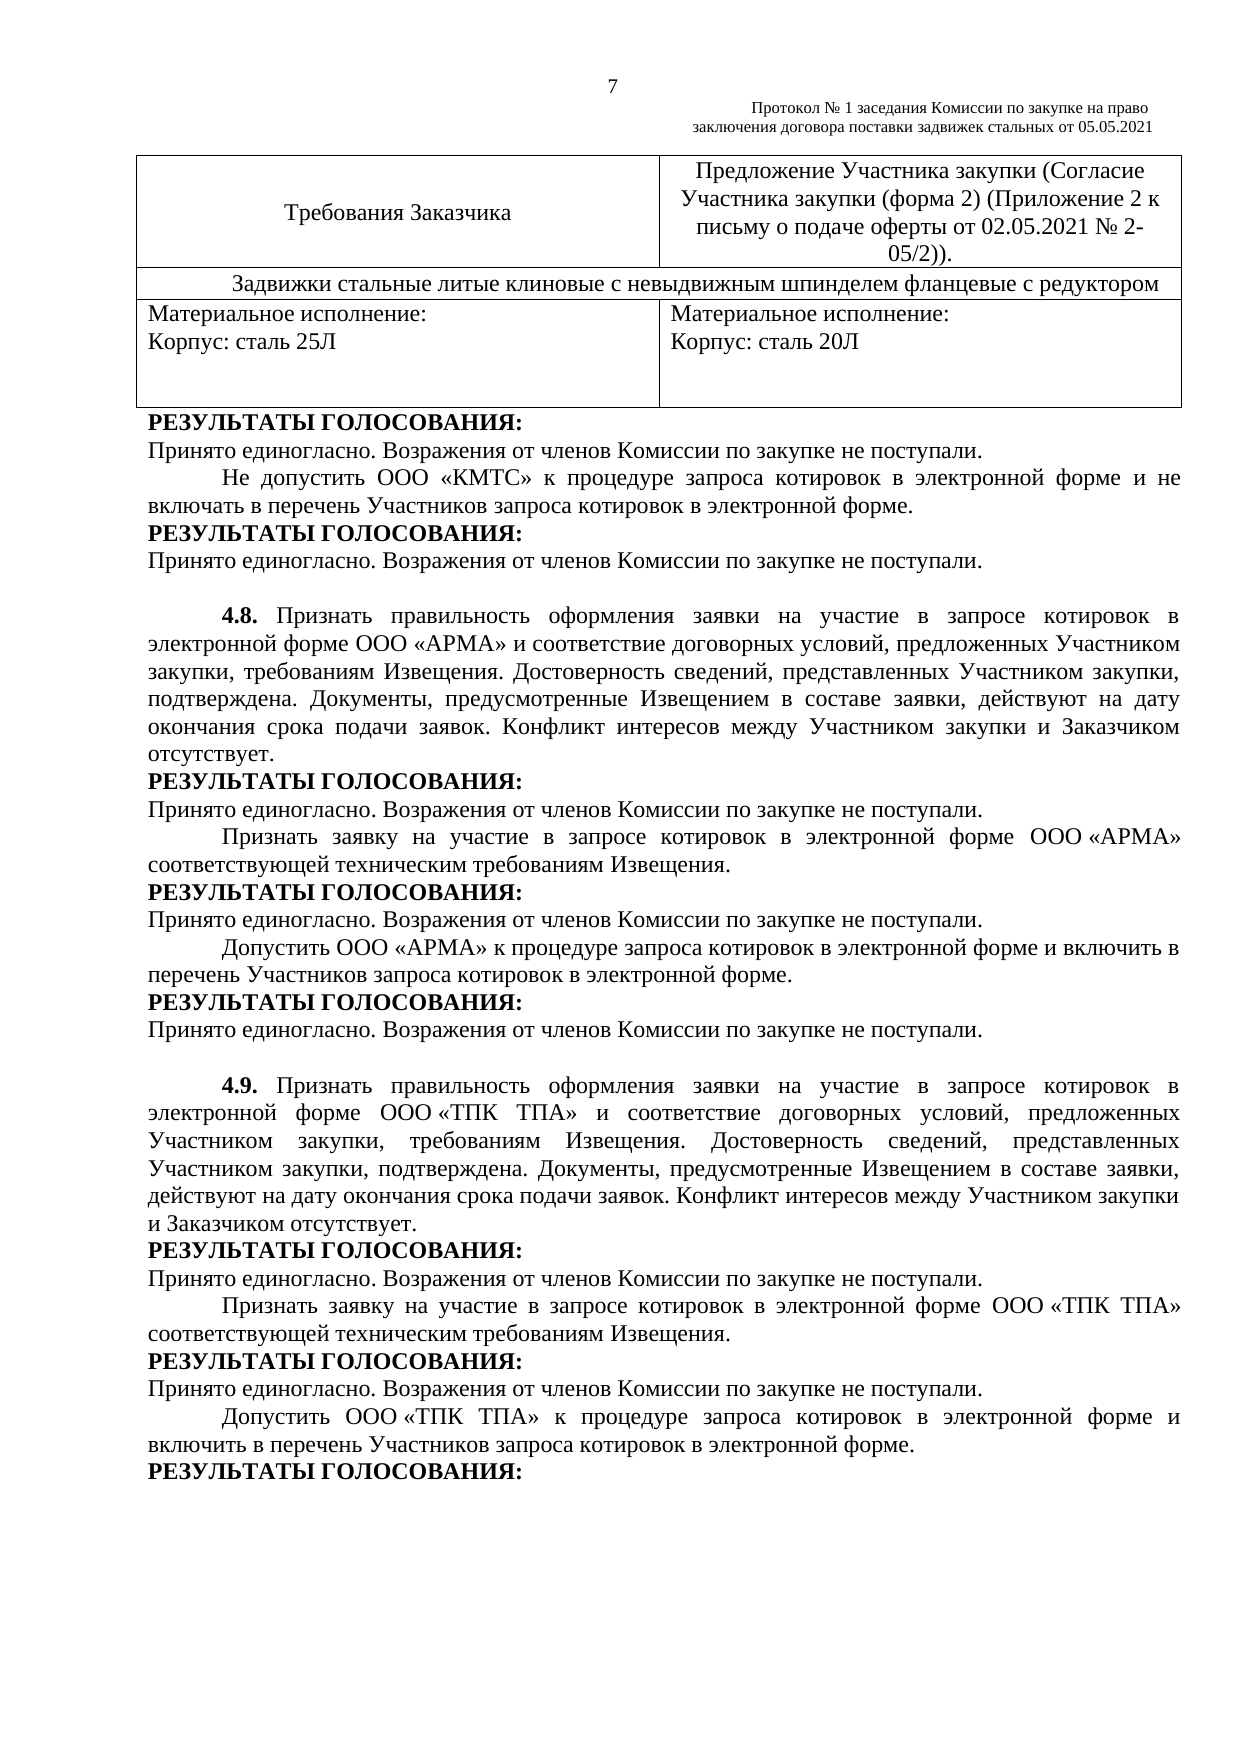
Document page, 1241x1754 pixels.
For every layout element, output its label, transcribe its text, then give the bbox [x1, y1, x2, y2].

text РЕЗУЛЬТАТЫ ГОЛОСОВАНИЯ: [148, 877, 1181, 905]
subtitle 4.9. Признать правильность оформления заявки на участие в запросе котировок в электронной форме ООО «ТПК ТПА» и соответствие договорных условий, предложенных Участником закупки, требованиям Извещения. Достоверность сведений, представленных Участником закупки, подтверждена. Документы, предусмотренные Извещением в составе заявки, действуют на дату окончания срока подачи заявок. Конфликт интересов между Участником закупки и Заказчиком отсутствует. [148, 1071, 1181, 1236]
text Принято единогласно. Возражения от членов Комиссии по закупке не поступали. [148, 1264, 1181, 1292]
text Принято единогласно. Возражения от членов Комиссии по закупке не поступали. [148, 1016, 1181, 1043]
text Принято единогласно. Возражения от членов Комиссии по закупке не поступали. [148, 546, 1181, 574]
text РЕЗУЛЬТАТЫ ГОЛОСОВАНИЯ: [148, 1457, 1181, 1485]
text РЕЗУЛЬТАТЫ ГОЛОСОВАНИЯ: [148, 519, 1181, 546]
text РЕЗУЛЬТАТЫ ГОЛОСОВАНИЯ: [148, 767, 1181, 795]
text РЕЗУЛЬТАТЫ ГОЛОСОВАНИЯ: [148, 408, 1181, 436]
text РЕЗУЛЬТАТЫ ГОЛОСОВАНИЯ: [148, 1347, 1181, 1374]
table_cell Материальное исполнение: Корпус: сталь 20Л [660, 300, 1181, 407]
text Принято единогласно. Возражения от членов Комиссии по закупке не поступали. [148, 905, 1181, 933]
text Принято единогласно. Возражения от членов Комиссии по закупке не поступали. [148, 795, 1181, 822]
text Принято единогласно. Возражения от членов Комиссии по закупке не поступали. [148, 436, 1181, 463]
text Признать заявку на участие в запросе котировок в электронной форме ООО «АРМА» соответствующей техническим требованиям Извещения. [148, 822, 1181, 877]
text Допустить ООО «ТПК ТПА» к процедуре запроса котировок в электронной форме и включить в перечень Участников запроса котировок в электронной форме. [148, 1402, 1181, 1457]
text РЕЗУЛЬТАТЫ ГОЛОСОВАНИЯ: [148, 1236, 1181, 1264]
subtitle 4.8. Признать правильность оформления заявки на участие в запросе котировок в электронной форме ООО «АРМА» и соответствие договорных условий, предложенных Участником закупки, требованиям Извещения. Достоверность сведений, представленных Участником закупки, подтверждена. Документы, предусмотренные Извещением в составе заявки, действуют на дату окончания срока подачи заявок. Конфликт интересов между Участником закупки и Заказчиком отсутствует. [148, 601, 1181, 767]
table_header Предложение Участника закупки (Согласие Участника закупки (форма 2) (Приложение 2 к письму о подаче оферты от 02.05.2021 № 2-05/2)). [660, 156, 1181, 267]
table_cell Задвижки стальные литые клиновые с невыдвижным шпинделем фланцевые с редуктором [137, 268, 1181, 298]
text РЕЗУЛЬТАТЫ ГОЛОСОВАНИЯ: [148, 988, 1181, 1016]
table_header Требования Заказчика [137, 156, 659, 267]
text Не допустить ООО «КМТС» к процедуре запроса котировок в электронной форме и не включать в перечень Участников запроса котировок в электронной форме. [148, 463, 1181, 519]
text Принято единогласно. Возражения от членов Комиссии по закупке не поступали. [148, 1374, 1181, 1402]
text Допустить ООО «АРМА» к процедуре запроса котировок в электронной форме и включить в перечень Участников запроса котировок в электронной форме. [148, 933, 1181, 988]
text Признать заявку на участие в запросе котировок в электронной форме ООО «ТПК ТПА» соответствующей техническим требованиям Извещения. [148, 1292, 1181, 1347]
table_cell Материальное исполнение: Корпус: сталь 25Л [137, 300, 659, 407]
